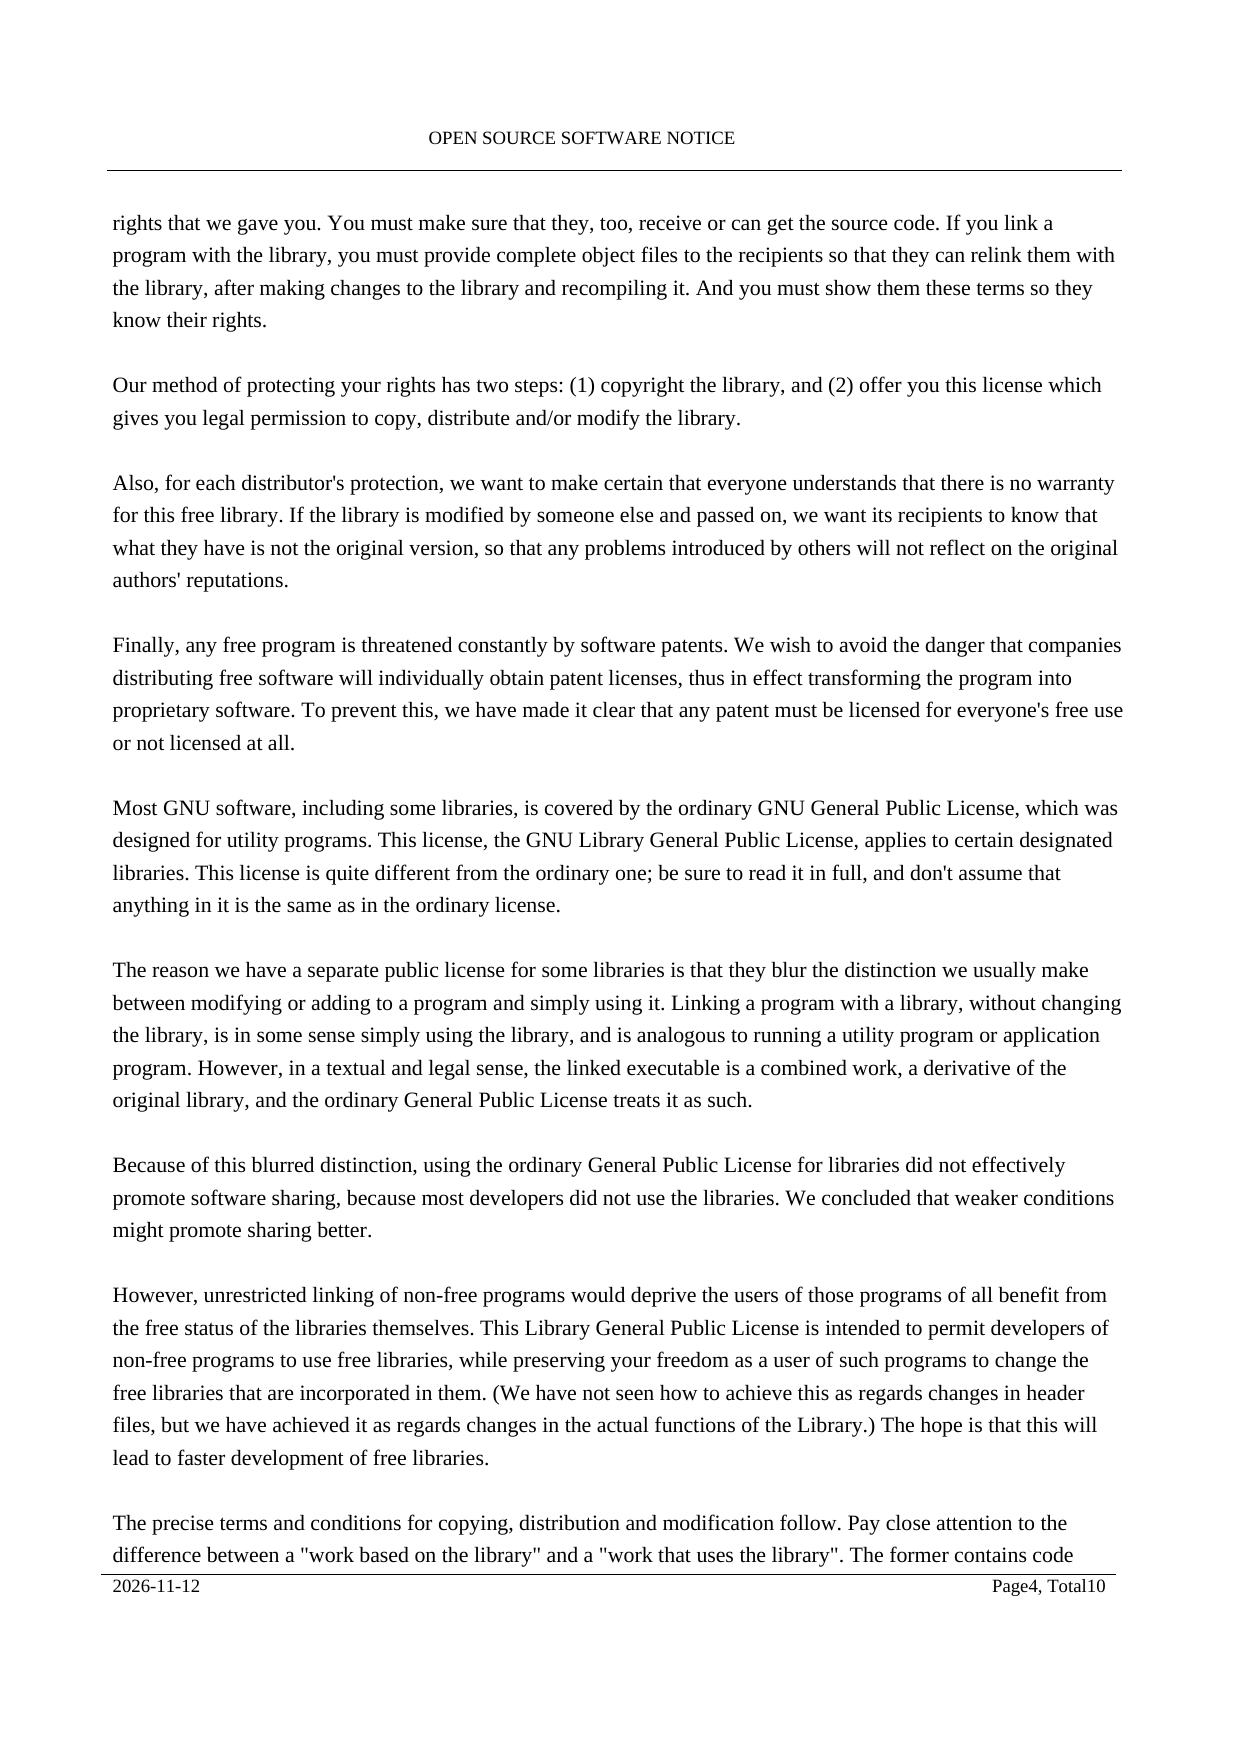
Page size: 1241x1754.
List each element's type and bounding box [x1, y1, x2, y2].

text [112, 206, 1128, 1571]
